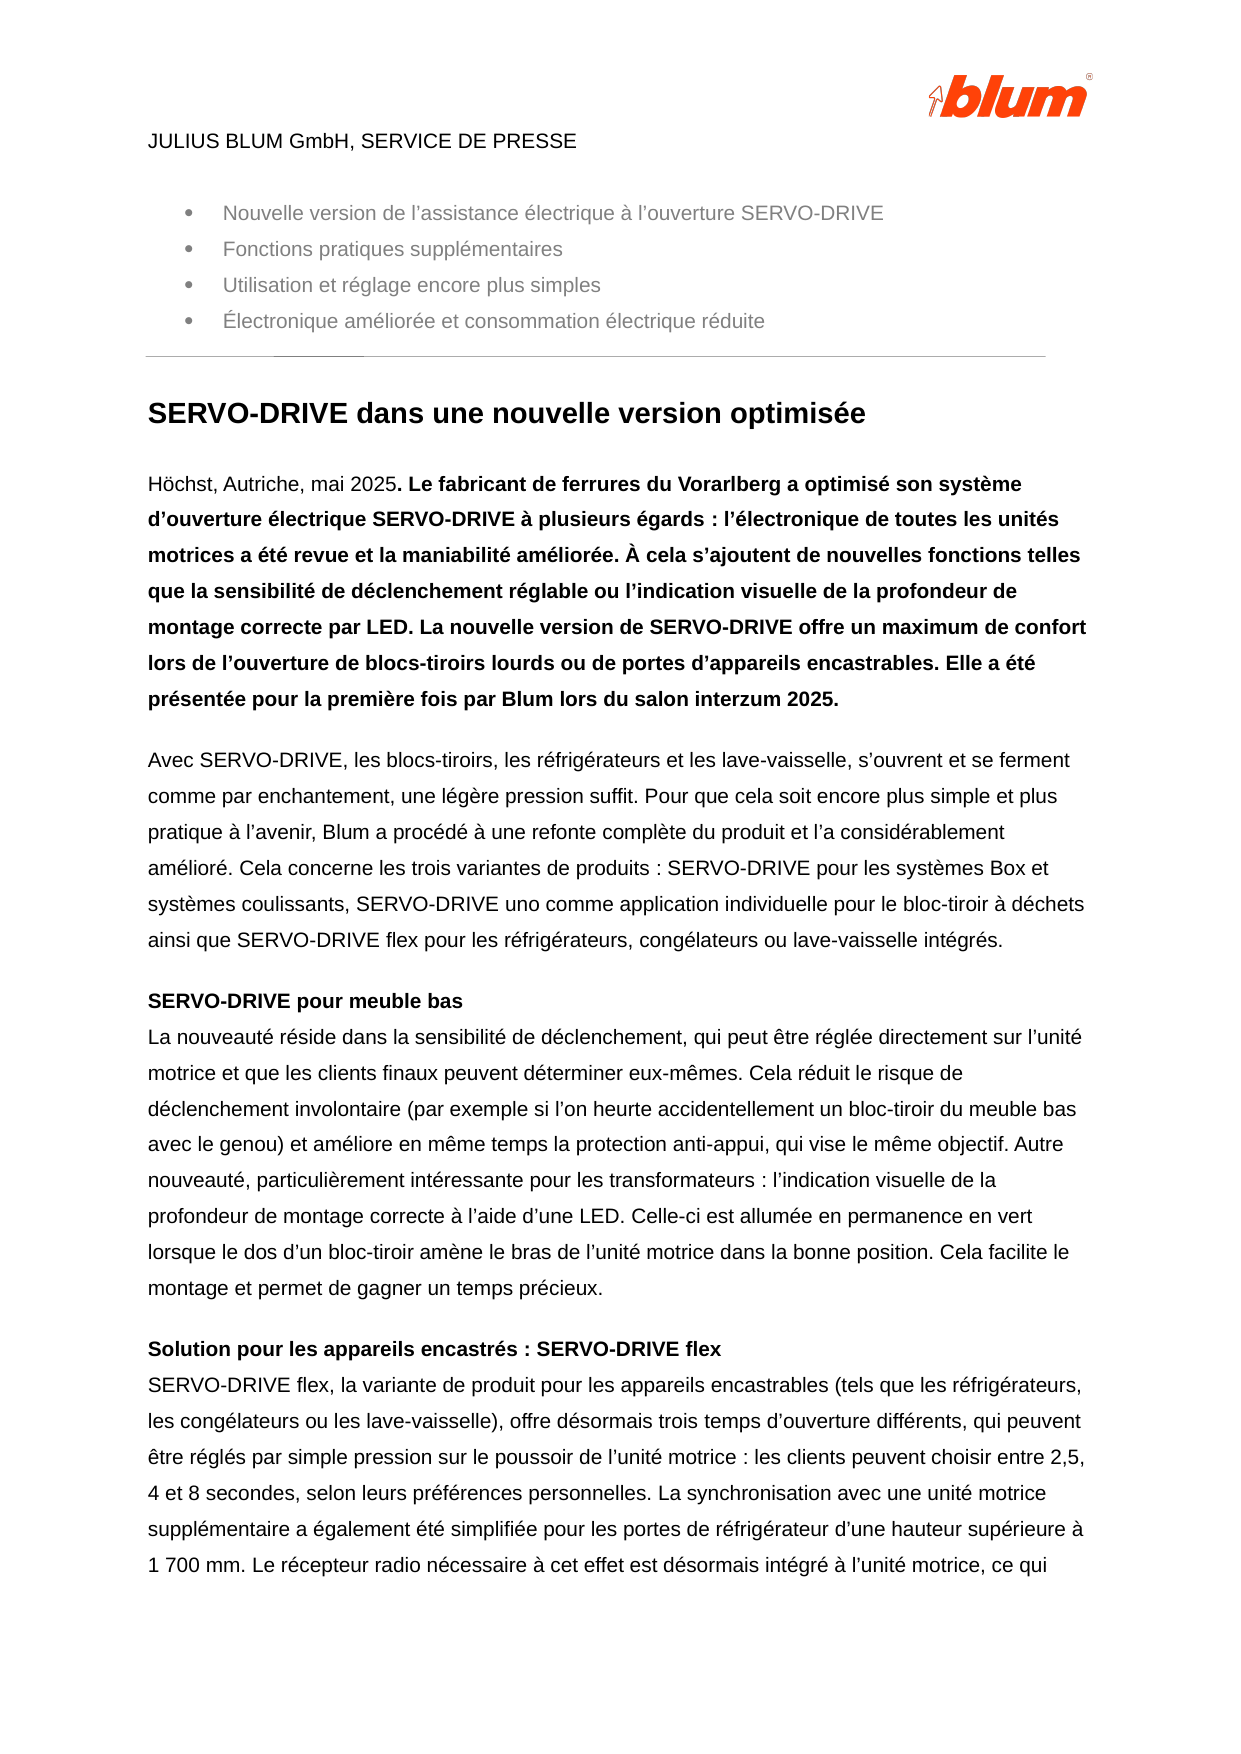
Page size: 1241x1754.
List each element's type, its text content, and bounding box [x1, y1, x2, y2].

text SERVO-DRIVE dans une nouvelle version optimisée [148, 396, 1093, 429]
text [148, 1337, 1093, 1577]
text Avec SERVO-DRIVE, les blocs-tiroirs, les réfrigérateurs et les lave-vaisselle, s’ouvrent et se ferment comme par enchantement, une légère pression suffit. Pour que cela soit encore plus simple et plus pratique à l’avenir, Blum a procédé à une refonte complète du produit et l’a considérablement amélioré. Cela concerne les trois variantes de produits : SERVO-DRIVE pour les systèmes Box et systèmes coulissants, SERVO-DRIVE uno comme application individuelle pour le bloc-tiroir à déchets ainsi que SERVO-DRIVE flex pour les réfrigérateurs, congélateurs ou lave-vaisselle intégrés. [148, 748, 1093, 952]
picture [928, 73, 1093, 118]
text SERVO-DRIVE pour meuble bas La nouveauté réside dans la sensibilité de déclenchement, qui peut être réglée directement sur l’unité motrice et que les clients finaux peuvent déterminer eux-mêmes. Cela réduit le risque de déclenchement involontaire (par exemple si l’on heurte accidentellement un bloc-tiroir du meuble bas avec le genou) et améliore en même temps la protection anti-appui, qui vise le même objectif. Autre nouveauté, particulièrement intéressante pour les transformateurs : l’indication visuelle de la profondeur de montage correcte à l’aide d’une LED. Celle-ci est allumée en permanence en vert lorsque le dos d’un bloc-tiroir amène le bras de l’unité motrice dans la bonne position. Cela facilite le montage et permet de gagner un temps précieux. [148, 988, 1093, 1300]
text Höchst, Autriche, mai 2025. Le fabricant de ferrures du Vorarlberg a optimisé son système d’ouverture électrique SERVO-DRIVE à plusieurs égards : l’électronique de toutes les unités motrices a été revue et la maniabilité améliorée. À cela s’ajoutent de nouvelles fonctions telles que la sensibilité de déclenchement réglable ou l’indication visuelle de la profondeur de montage correcte par LED. La nouvelle version de SERVO-DRIVE offre un maximum de confort lors de l’ouverture de blocs-tiroirs lourds ou de portes d’appareils encastrables. Elle a été présentée pour la première fois par Blum lors du salon interzum 2025. [148, 471, 1093, 711]
